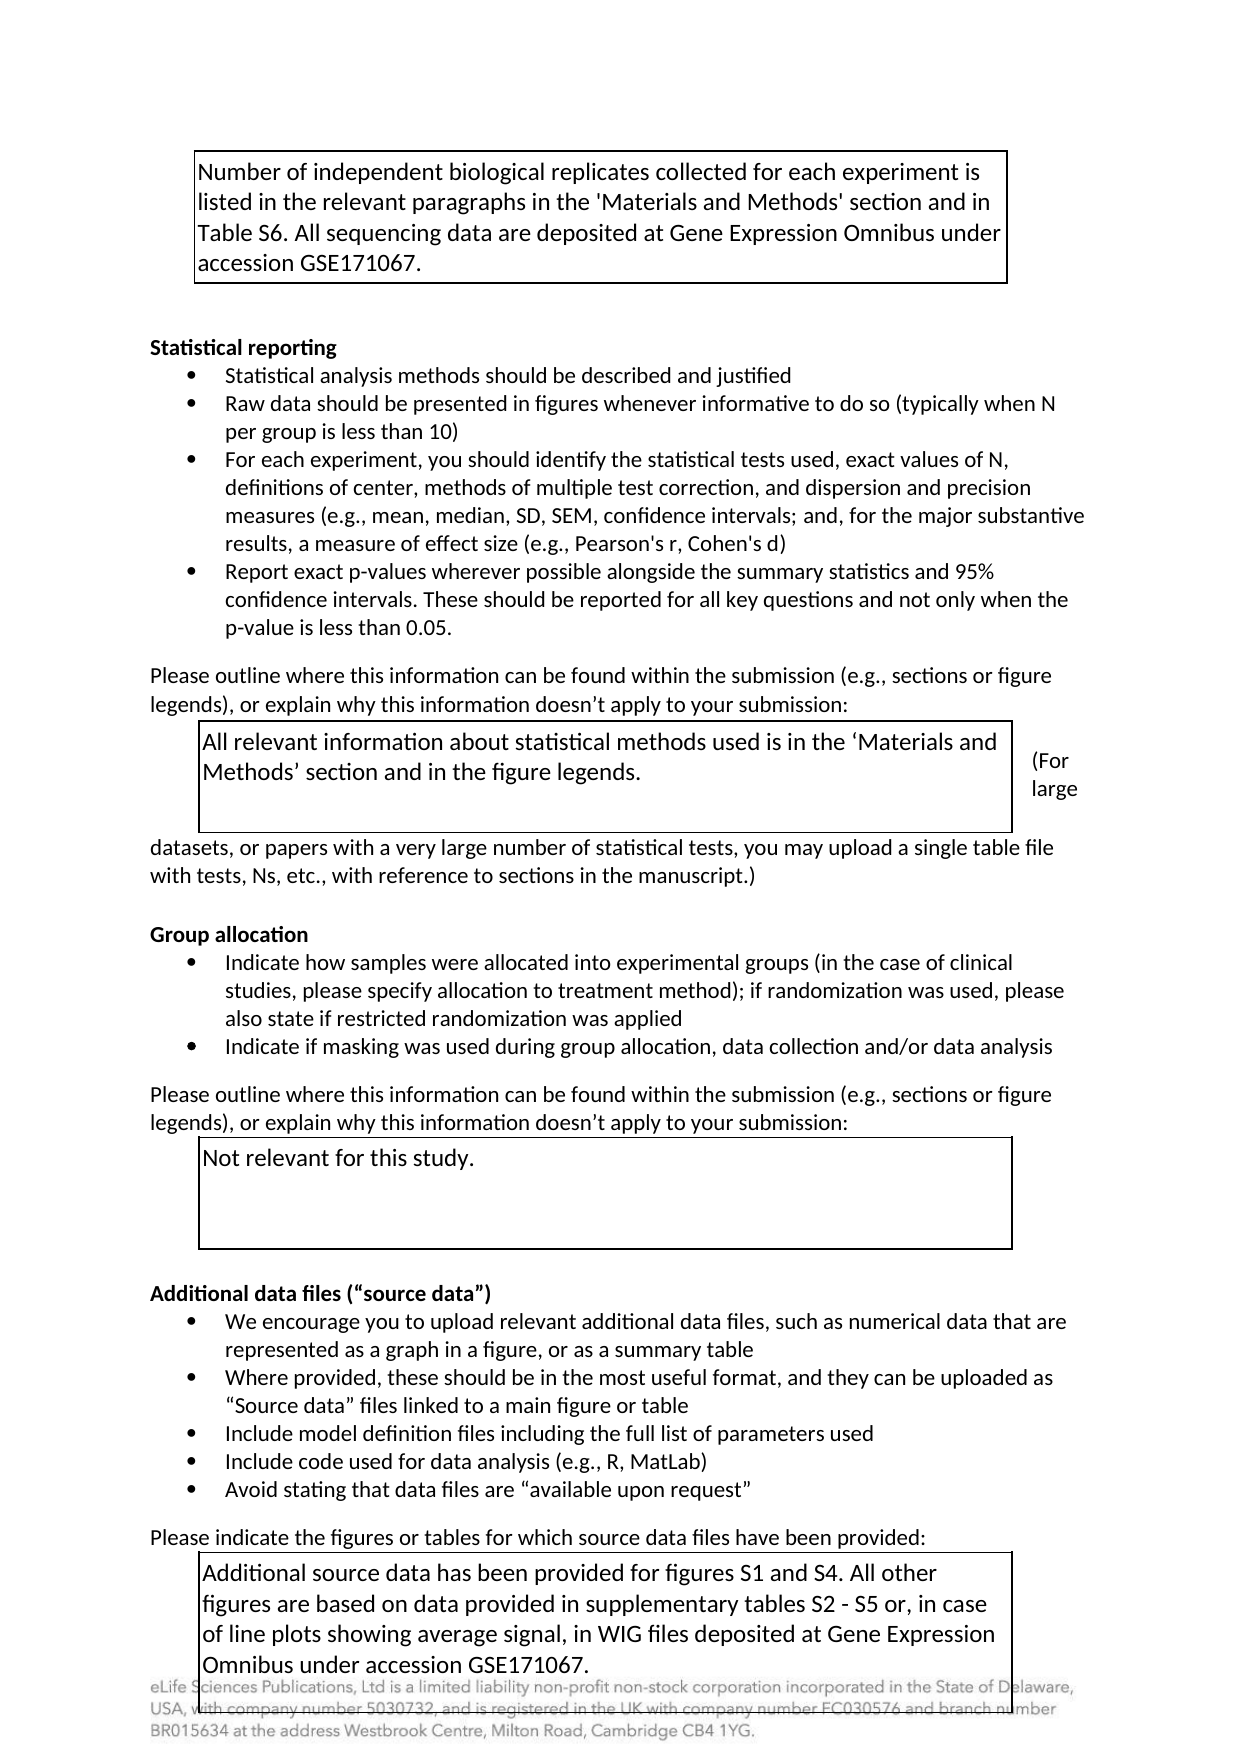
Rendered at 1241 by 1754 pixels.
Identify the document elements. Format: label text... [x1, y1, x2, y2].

text Not relevant for this study. [200, 1140, 1011, 1173]
list Report exact p-values wherever possible alongside the summary statistics and 95% confidence intervals. These should be reported for all key questions and not only when the p-value is less than 0.05. [187, 557, 1090, 641]
picture [0, 1635, 1241, 1754]
text Please outline where this information can be found within the submission (e.g., sections or figure legends), or explain why this information doesn’t apply to your submission: [150, 662, 1090, 718]
list Where provided, these should be in the most useful format, and they can be uploaded as “Source data” files linked to a main figure or table [187, 1363, 1090, 1419]
list We encourage you to upload relevant additional data files, such as numerical data that are represented as a graph in a figure, or as a summary table [187, 1307, 1090, 1363]
text All relevant information about statistical methods used is in the ‘Materials and Methods’ section and in the figure legends. [200, 723, 1011, 787]
text (For large datasets, or papers with a very large number of statistical tests, you may upload a single table file with tests, Ns, etc., with reference to sections in the manuscript.) [150, 746, 1090, 889]
list Indicate if masking was used during group allocation, data collection and/or data analysis [187, 1032, 1090, 1060]
text Group allocation [150, 920, 1090, 948]
text Please indicate the figures or tables for which source data files have been provided: [150, 1523, 1090, 1551]
text Please outline where this information can be found within the submission (e.g., sections or figure legends), or explain why this information doesn’t apply to your submission: [150, 1080, 1090, 1136]
list Statistical analysis methods should be described and justified [187, 361, 1090, 389]
text Number of independent biological replicates collected for each experiment is listed in the relevant paragraphs in the 'Materials and Methods' section and in Table S6. All sequencing data are deposited at Gene Expression Omnibus under accession GSE171067. [195, 154, 1006, 280]
text Statistical reporting [150, 333, 1090, 361]
list Avoid stating that data files are “available upon request” [187, 1475, 1090, 1503]
text Additional source data has been provided for figures S1 and S4. All other figures are based on data provided in supplementary tables S2 - S5 or, in case of line plots showing average signal, in WIG files deposited at Gene Expression Omnibus under accession GSE171067. [200, 1555, 1011, 1679]
text Additional data files (“source data”) [150, 1279, 1090, 1307]
picture [200, 1679, 1011, 1712]
list Raw data should be presented in figures whenever informative to do so (typically when N per group is less than 10) [187, 389, 1090, 445]
list Include code used for data analysis (e.g., R, MatLab) [187, 1447, 1090, 1475]
list Indicate how samples were allocated into experimental groups (in the case of clinical studies, please specify allocation to treatment method); if randomization was used, please also state if restricted randomization was applied [187, 948, 1090, 1032]
list Include model definition files including the full list of parameters used [187, 1419, 1090, 1447]
list For each experiment, you should identify the statistical tests used, exact values of N, definitions of center, methods of multiple test correction, and dispersion and precision measures (e.g., mean, median, SD, SEM, confidence intervals; and, for the major substantive results, a measure of effect size (e.g., Pearson's r, Cohen's d) [187, 445, 1090, 557]
